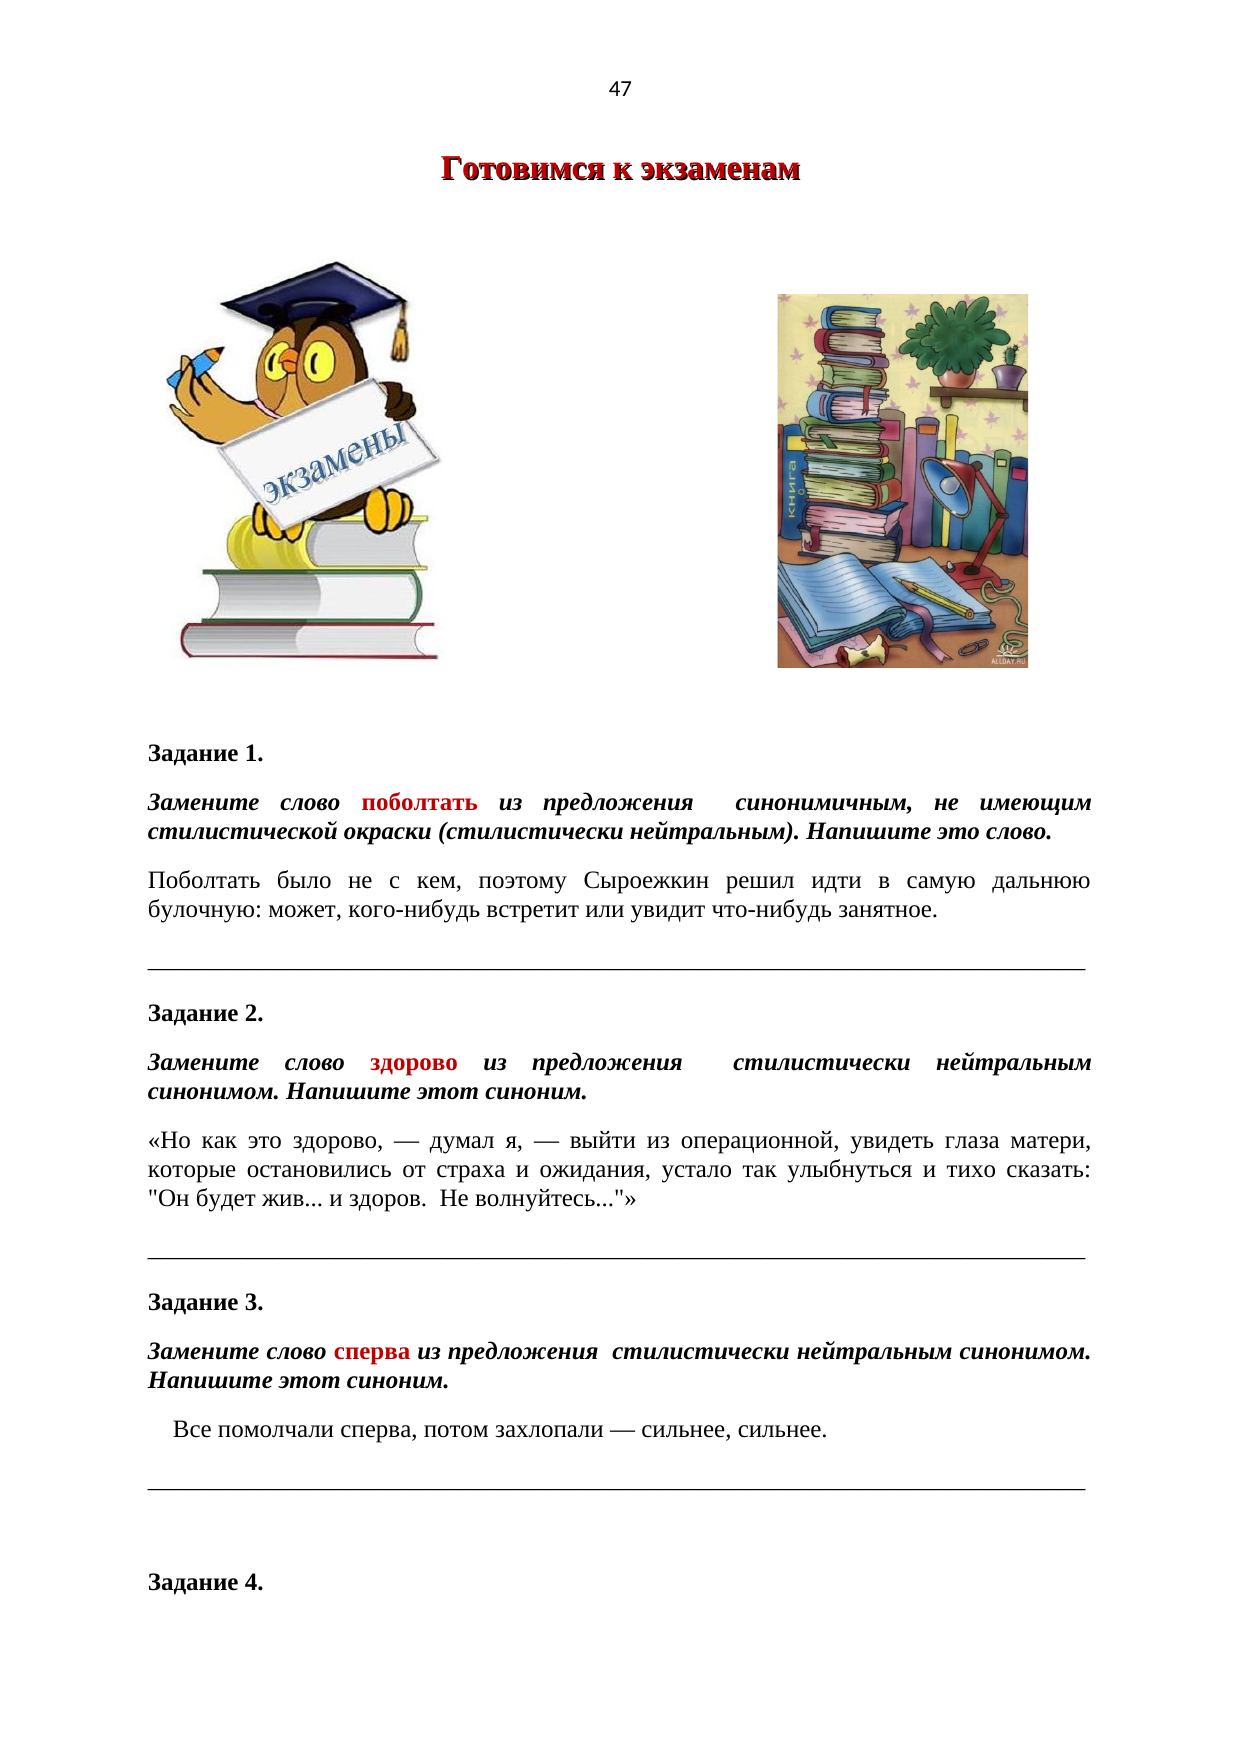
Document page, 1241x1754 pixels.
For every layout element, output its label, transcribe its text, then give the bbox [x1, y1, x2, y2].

text Все помолчали сперва, потом захлопали — сильнее, сильнее. [148, 1414, 1092, 1443]
text Замените слово сперва из предложения стилистически нейтральным синонимом. Напишите этот синоним. [148, 1336, 1092, 1394]
text Поболтать было не с кем, поэтому Сыроежкин решил идти в самую дальнюю булочную: может, кого-нибудь встретит или увидит что-нибудь занятное. [148, 866, 1092, 923]
text Задание 4. [148, 1567, 1092, 1596]
text «Но как это здорово, — думал я, — выйти из операционной, увидеть глаза матери, которые остановились от страха и ожидания, устало так улыбнуться и тихо сказать: "Он будет жив... и здоров. Не волнуйтесь..."» [148, 1126, 1092, 1212]
text ___________________________________________________________________________ [148, 944, 1092, 973]
text Задание 3. [148, 1287, 1092, 1315]
text ___________________________________________________________________________ [148, 1464, 1092, 1493]
text Замените слово поболтать из предложения синонимичным, не имеющим стилистической окраски (стилистически нейтральным). Напишите это слово. [148, 787, 1092, 845]
picture [166, 256, 447, 668]
text ___________________________________________________________________________ [148, 1233, 1092, 1261]
text Задание 2. [148, 998, 1092, 1026]
text Готовимся к экзаменам [148, 148, 1092, 186]
text Задание 1. [148, 738, 1092, 766]
text Замените слово здорово из предложения стилистически нейтральным синонимом. Напишите этот синоним. [148, 1047, 1092, 1105]
picture [777, 294, 1029, 668]
